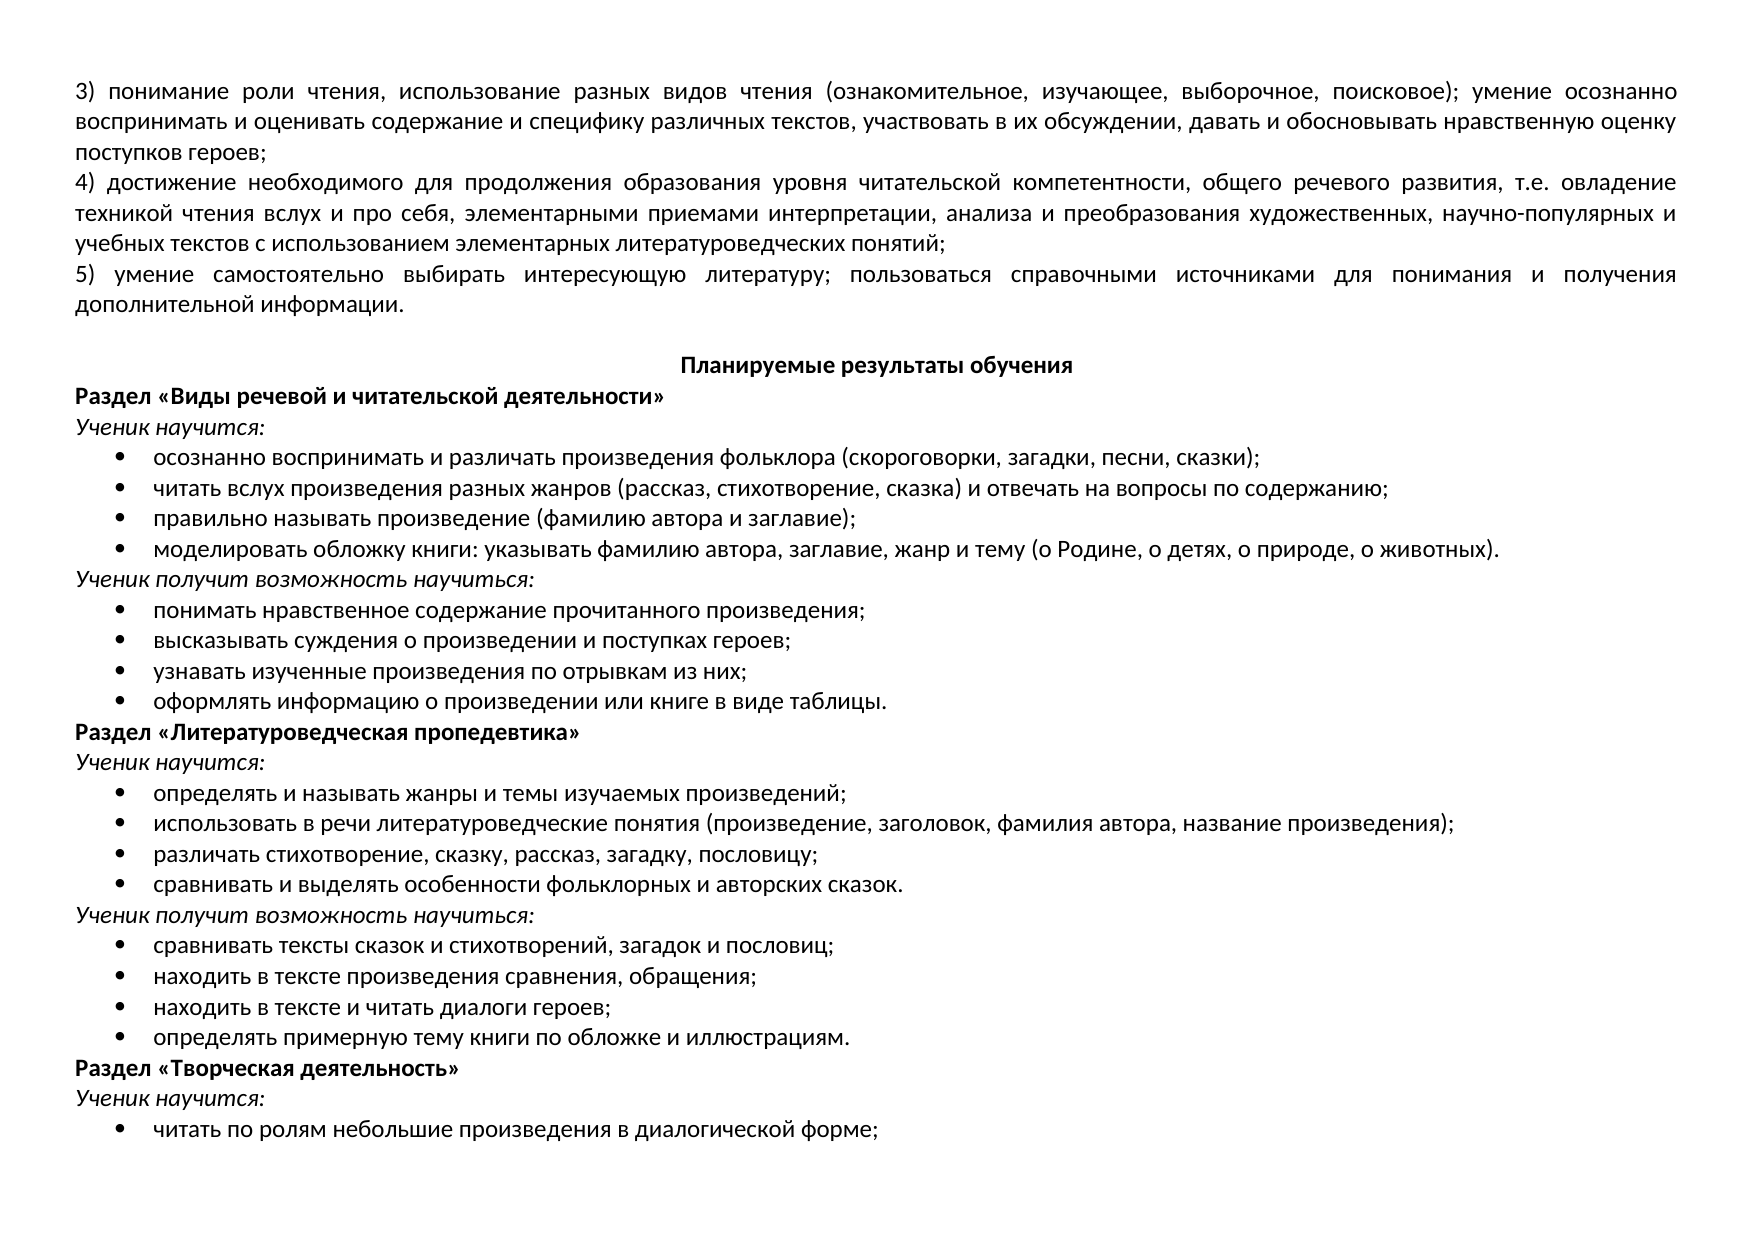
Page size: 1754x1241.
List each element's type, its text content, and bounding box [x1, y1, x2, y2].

list использовать в речи литературоведческие понятия (произведение, заголовок, фамилия автора, название произведения); [116, 807, 1679, 838]
list читать по ролям небольшие произведения в диалогической форме; [116, 1113, 1679, 1143]
list определять примерную тему книги по обложке и иллюстрациям. [116, 1021, 1679, 1052]
list узнавать изученные произведения по отрывкам из них; [116, 655, 1679, 685]
text 5) умение самостоятельно выбирать интересующую литературу; пользоваться справочными источниками для понимания и получения дополнительной информации. [75, 258, 1679, 319]
list правильно называть произведение (фамилию автора и заглавие); [116, 502, 1679, 533]
list понимать нравственное содержание прочитанного произведения; [116, 594, 1679, 624]
text 3) понимание роли чтения, использование разных видов чтения (ознакомительное, изучающее, выборочное, поисковое); умение осознанно воспринимать и оценивать содержание и специфику различных текстов, участвовать в их обсуждении, давать и обосновывать нравственную оценку поступков героев; [75, 75, 1679, 167]
list осознанно воспринимать и различать произведения фольклора (скороговорки, загадки, песни, сказки); [116, 441, 1679, 472]
list находить в тексте произведения сравнения, обращения; [116, 960, 1679, 991]
text Раздел «Виды речевой и читательской деятельности» [75, 380, 1679, 411]
list оформлять информацию о произведении или книге в виде таблицы. [116, 685, 1679, 716]
list моделировать обложку книги: указывать фамилию автора, заглавие, жанр и тему (о Родине, о детях, о природе, о животных). [116, 533, 1679, 563]
list высказывать суждения о произведении и поступках героев; [116, 624, 1679, 655]
text Раздел «Литературоведческая пропедевтика» [75, 716, 1679, 746]
text Планируемые результаты обучения [75, 350, 1679, 380]
text Ученик научится: [75, 411, 1679, 441]
text Раздел «Творческая деятельность» [75, 1052, 1679, 1082]
text 4) достижение необходимого для продолжения образования уровня читательской компетентности, общего речевого развития, т.е. овладение техникой чтения вслух и про себя, элементарными приемами интерпретации, анализа и преобразования художественных, научно-популярных и учебных текстов с использованием элементарных литературоведческих понятий; [75, 167, 1679, 258]
text Ученик научится: [75, 746, 1679, 777]
list сравнивать тексты сказок и стихотворений, загадок и пословиц; [116, 929, 1679, 960]
text Ученик получит возможность научиться: [75, 563, 1679, 594]
list находить в тексте и читать диалоги героев; [116, 991, 1679, 1021]
list определять и называть жанры и темы изучаемых произведений; [116, 777, 1679, 807]
text Ученик получит возможность научиться: [75, 899, 1679, 929]
list сравнивать и выделять особенности фольклорных и авторских сказок. [116, 868, 1679, 899]
list читать вслух произведения разных жанров (рассказ, стихотворение, сказка) и отвечать на вопросы по содержанию; [116, 472, 1679, 502]
text Ученик научится: [75, 1082, 1679, 1113]
list различать стихотворение, сказку, рассказ, загадку, пословицу; [116, 838, 1679, 868]
